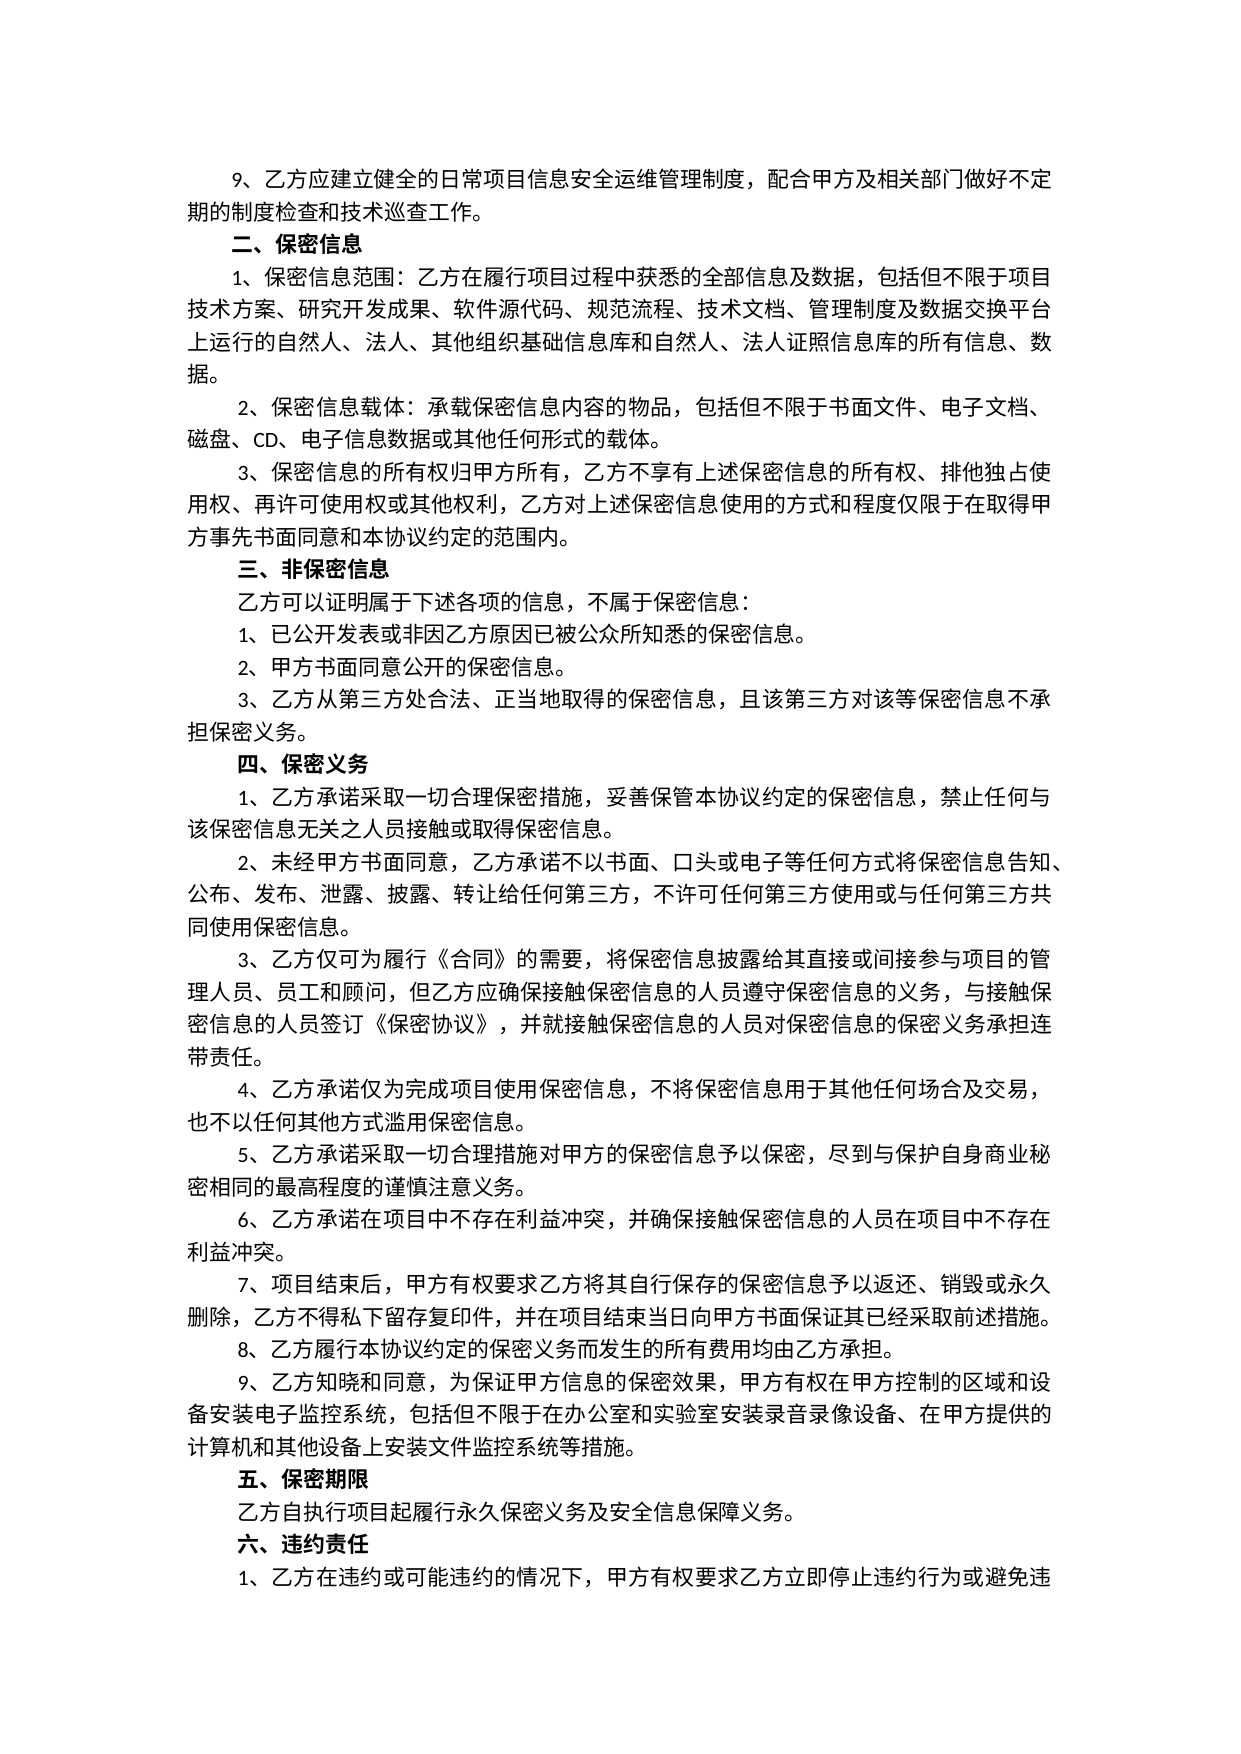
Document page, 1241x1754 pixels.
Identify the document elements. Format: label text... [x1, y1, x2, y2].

text 四、保密义务 [187, 747, 1053, 779]
text 4、乙方承诺仅为完成项目使用保密信息，不将保密信息用于其他任何场合及交易，也不以任何其他方式滥用保密信息。 [187, 1072, 1053, 1137]
text 2、保密信息载体：承载保密信息内容的物品，包括但不限于书面文件、电子文档、磁盘、CD、电子信息数据或其他任何形式的载体。 [187, 389, 1053, 454]
text 2、未经甲方书面同意，乙方承诺不以书面、口头或电子等任何方式将保密信息告知、公布、发布、泄露、披露、转让给任何第三方，不许可任何第三方使用或与任何第三方共同使用保密信息。 [187, 844, 1053, 942]
text 乙方可以证明属于下述各项的信息，不属于保密信息： [187, 584, 1053, 617]
text 5、乙方承诺采取一切合理措施对甲方的保密信息予以保密，尽到与保护自身商业秘密相同的最高程度的谨慎注意义务。 [187, 1137, 1053, 1202]
text 9、乙方应建立健全的日常项目信息安全运维管理制度，配合甲方及相关部门做好不定期的制度检查和技术巡查工作。 [187, 162, 1053, 227]
text 乙方自执行项目起履行永久保密义务及安全信息保障义务。 [187, 1494, 1053, 1527]
text 1、保密信息范围：乙方在履行项目过程中获悉的全部信息及数据，包括但不限于项目技术方案、研究开发成果、软件源代码、规范流程、技术文档、管理制度及数据交换平台上运行的自然人、法人、其他组织基础信息库和自然人、法人证照信息库的所有信息、数据。 [187, 259, 1053, 389]
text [187, 1559, 1053, 1592]
text 五、保密期限 [187, 1462, 1053, 1494]
text 3、乙方仅可为履行《合同》的需要，将保密信息披露给其直接或间接参与项目的管理人员、员工和顾问，但乙方应确保接触保密信息的人员遵守保密信息的义务，与接触保密信息的人员签订《保密协议》，并就接触保密信息的人员对保密信息的保密义务承担连带责任。 [187, 942, 1053, 1072]
text 1、已公开发表或非因乙方原因已被公众所知悉的保密信息。 [187, 617, 1053, 649]
text 8、乙方履行本协议约定的保密义务而发生的所有费用均由乙方承担。 [187, 1332, 1053, 1364]
text 六、违约责任 [187, 1527, 1053, 1559]
text 7、项目结束后，甲方有权要求乙方将其自行保存的保密信息予以返还、销毁或永久删除，乙方不得私下留存复印件，并在项目结束当日向甲方书面保证其已经采取前述措施。 [187, 1267, 1053, 1332]
text 二、保密信息 [187, 227, 1053, 259]
text 9、乙方知晓和同意，为保证甲方信息的保密效果，甲方有权在甲方控制的区域和设备安装电子监控系统，包括但不限于在办公室和实验室安装录音录像设备、在甲方提供的计算机和其他设备上安装文件监控系统等措施。 [187, 1364, 1053, 1462]
text 3、乙方从第三方处合法、正当地取得的保密信息，且该第三方对该等保密信息不承担保密义务。 [187, 682, 1053, 747]
text 2、甲方书面同意公开的保密信息。 [187, 649, 1053, 682]
text 1、乙方承诺采取一切合理保密措施，妥善保管本协议约定的保密信息，禁止任何与该保密信息无关之人员接触或取得保密信息。 [187, 779, 1053, 844]
text 3、保密信息的所有权归甲方所有，乙方不享有上述保密信息的所有权、排他独占使用权、再许可使用权或其他权利，乙方对上述保密信息使用的方式和程度仅限于在取得甲方事先书面同意和本协议约定的范围内。 [187, 454, 1053, 552]
text 6、乙方承诺在项目中不存在利益冲突，并确保接触保密信息的人员在项目中不存在利益冲突。 [187, 1202, 1053, 1267]
text 三、非保密信息 [187, 552, 1053, 584]
